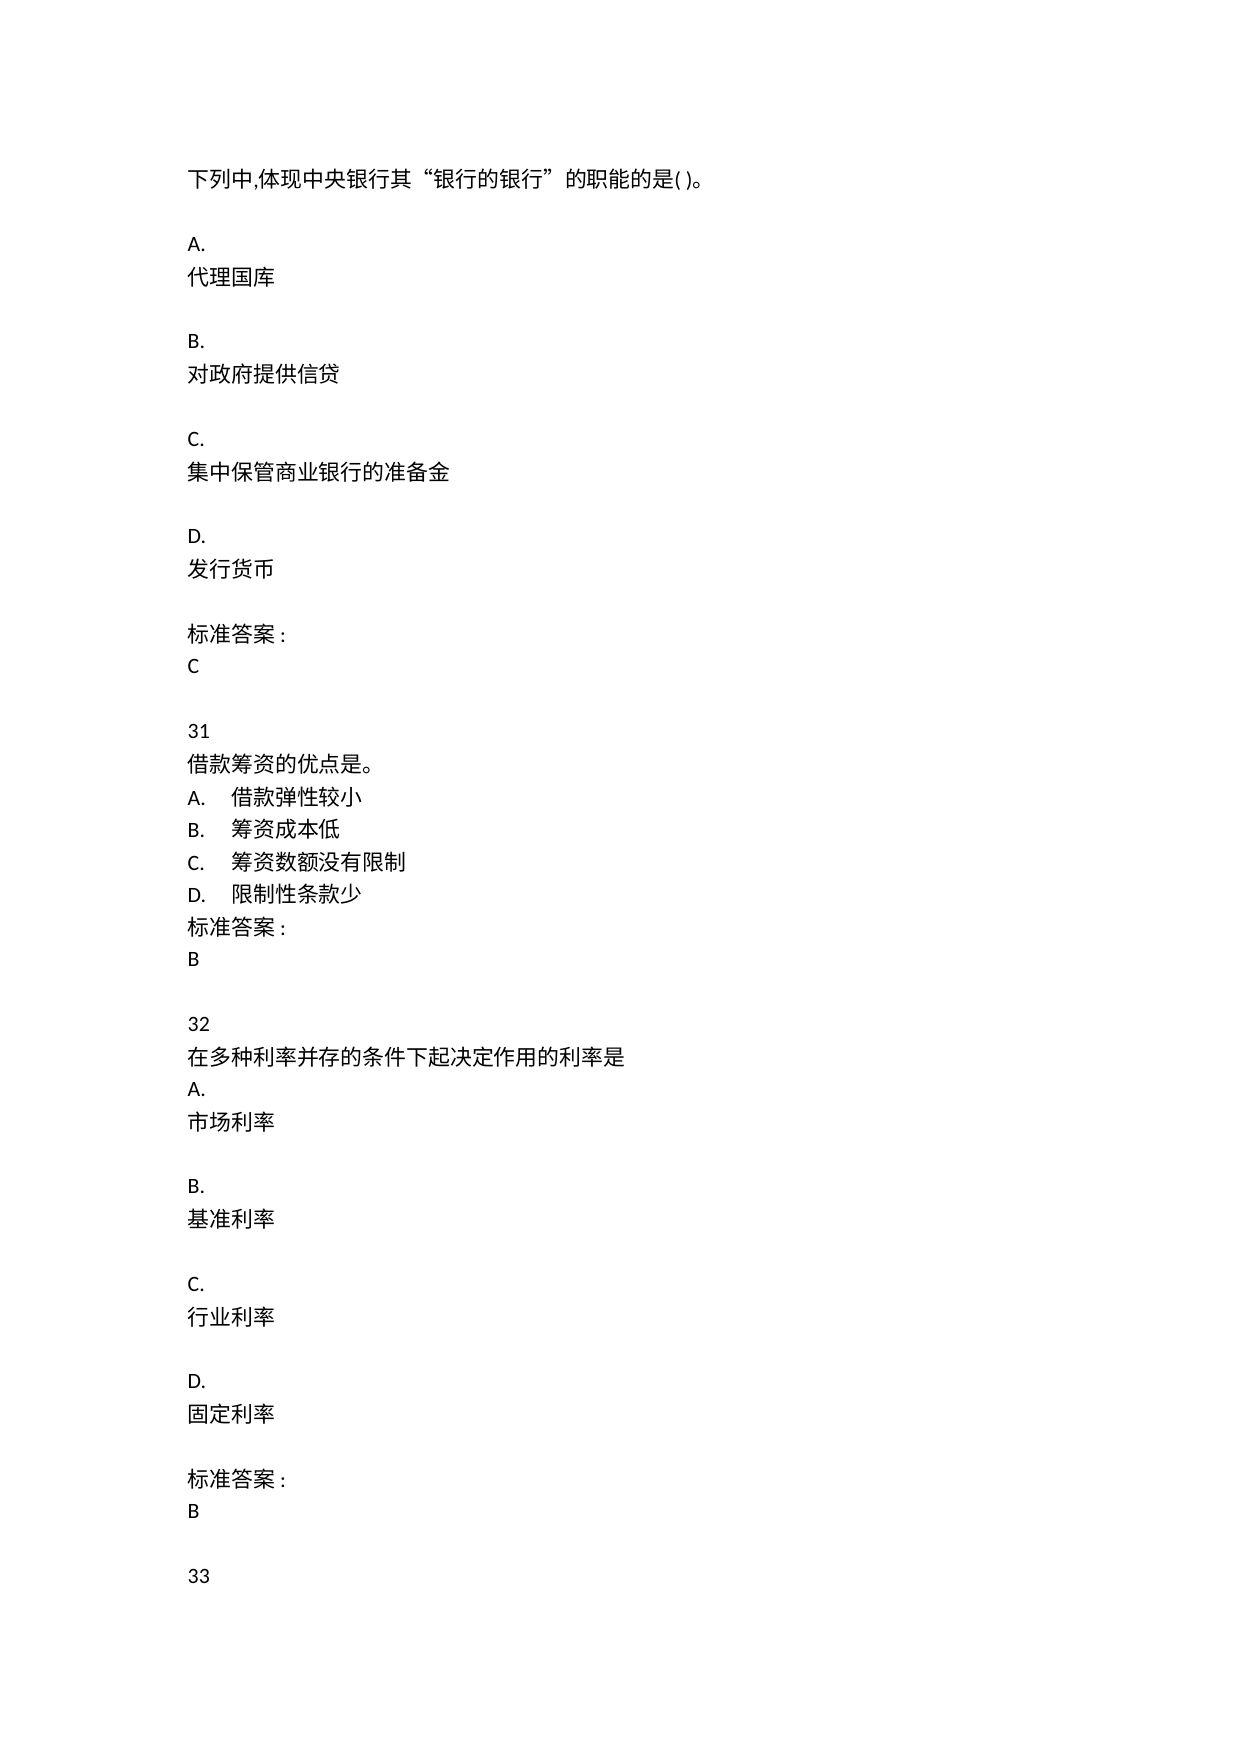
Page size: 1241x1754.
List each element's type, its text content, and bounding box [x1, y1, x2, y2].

text 31 [187, 714, 1053, 747]
text C [187, 649, 1053, 682]
text 集中保管商业银行的准备金 [187, 454, 1053, 487]
text B. 筹资成本低 [187, 812, 1053, 844]
text D. 限制性条款少 [187, 877, 1053, 909]
text A. [187, 227, 1053, 259]
text 发行货币 [187, 552, 1053, 584]
text 行业利率 [187, 1299, 1053, 1332]
text C. [187, 422, 1053, 454]
text 市场利率 [187, 1104, 1053, 1137]
text 标准答案 : [187, 909, 1053, 942]
text B. [187, 324, 1053, 357]
text C. [187, 1267, 1053, 1299]
text 标准答案 : [187, 1462, 1053, 1494]
text 33 [187, 1559, 1053, 1592]
text B [187, 1494, 1053, 1527]
text C. 筹资数额没有限制 [187, 844, 1053, 877]
text B [187, 942, 1053, 974]
text 基准利率 [187, 1202, 1053, 1234]
text A. 借款弹性较小 [187, 779, 1053, 812]
text 固定利率 [187, 1397, 1053, 1429]
text 在多种利率并存的条件下起决定作用的利率是 [187, 1039, 1053, 1072]
text 代理国库 [187, 259, 1053, 292]
text D. [187, 1364, 1053, 1397]
text 标准答案 : [187, 617, 1053, 649]
text 对政府提供信贷 [187, 357, 1053, 389]
text D. [187, 519, 1053, 552]
text A. [187, 1072, 1053, 1104]
text 32 [187, 1007, 1053, 1039]
text 下列中,体现中央银行其“银行的银行”的职能的是( )。 [187, 162, 1053, 194]
text B. [187, 1169, 1053, 1202]
text 借款筹资的优点是。 [187, 747, 1053, 779]
